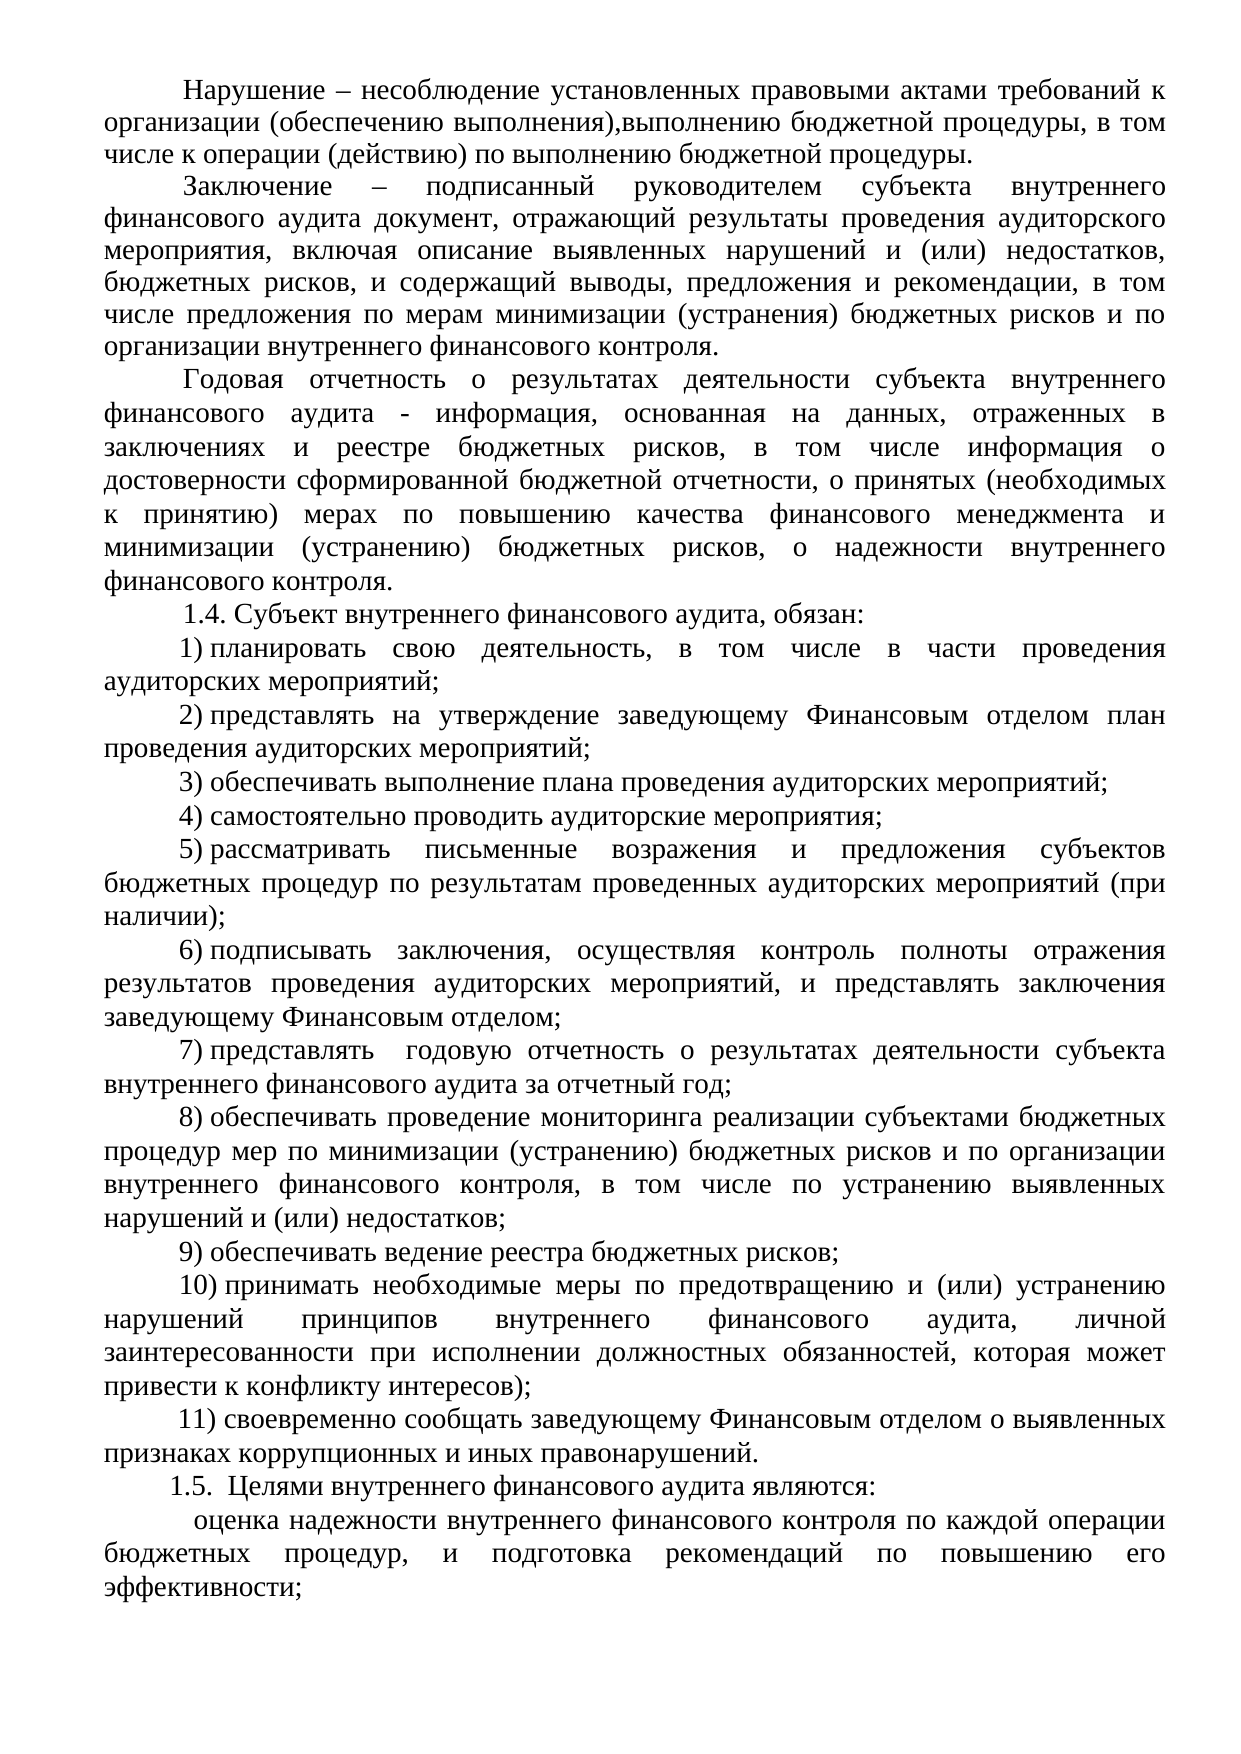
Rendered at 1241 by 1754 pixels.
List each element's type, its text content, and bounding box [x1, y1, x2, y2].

text 7) представлять годовую отчетность о результатах деятельности субъекта внутреннего финансового аудита за отчетный год; [103, 1032, 1167, 1099]
text 11) своевременно сообщать заведующему Финансовым отделом о выявленных признаках коррупционных и иных правонарушений. [103, 1401, 1167, 1468]
text 9) обеспечивать ведение реестра бюджетных рисков; [103, 1234, 1167, 1267]
text 6) подписывать заключения, осуществляя контроль полноты отражения результатов проведения аудиторских мероприятий, и представлять заключения заведующему Финансовым отделом; [103, 932, 1167, 1032]
text 3) обеспечивать выполнение плана проведения аудиторских мероприятий; [103, 764, 1167, 798]
text 8) обеспечивать проведение мониторинга реализации субъектами бюджетных процедур мер по минимизации (устранению) бюджетных рисков и по организации внутреннего финансового контроля, в том числе по устранению выявленных нарушений и (или) недостатков; [103, 1099, 1167, 1234]
text 5) рассматривать письменные возражения и предложения субъектов бюджетных процедур по результатам проведенных аудиторских мероприятий (при наличии); [103, 831, 1167, 932]
text 1.5. Целями внутреннего финансового аудита являются: [103, 1468, 1167, 1502]
text оценка надежности внутреннего финансового контроля по каждой операции бюджетных процедур, и подготовка рекомендаций по повышению его эффективности; [103, 1502, 1167, 1603]
text 1) планировать свою деятельность, в том числе в части проведения аудиторских мероприятий; [103, 630, 1167, 697]
text Заключение – подписанный руководителем субъекта внутреннего финансового аудита документ, отражающий результаты проведения аудиторского мероприятия, включая описание выявленных нарушений и (или) недостатков, бюджетных рисков, и содержащий выводы, предложения и рекомендации, в том числе предложения по мерам минимизации (устранения) бюджетных рисков и по организации внутреннего финансового контроля. [103, 170, 1167, 362]
text 4) самостоятельно проводить аудиторские мероприятия; [103, 798, 1167, 831]
text Нарушение – несоблюдение установленных правовыми актами требований к организации (обеспечению выполнения),выполнению бюджетной процедуры, в том числе к операции (действию) по выполнению бюджетной процедуры. [103, 74, 1167, 170]
text Годовая отчетность о результатах деятельности субъекта внутреннего финансового аудита - информация, основанная на данных, отраженных в заключениях и реестре бюджетных рисков, в том числе информация о достоверности сформированной бюджетной отчетности, о принятых (необходимых к принятию) мерах по повышению качества финансового менеджмента и минимизации (устранению) бюджетных рисков, о надежности внутреннего финансового контроля. [103, 362, 1167, 596]
text 2) представлять на утверждение заведующему Финансовым отделом план проведения аудиторских мероприятий; [103, 697, 1167, 764]
text 1.4. Субъект внутреннего финансового аудита, обязан: [103, 596, 1167, 630]
text 10) принимать необходимые меры по предотвращению и (или) устранению нарушений принципов внутреннего финансового аудита, личной заинтересованности при исполнении должностных обязанностей, которая может привести к конфликту интересов); [103, 1267, 1167, 1401]
